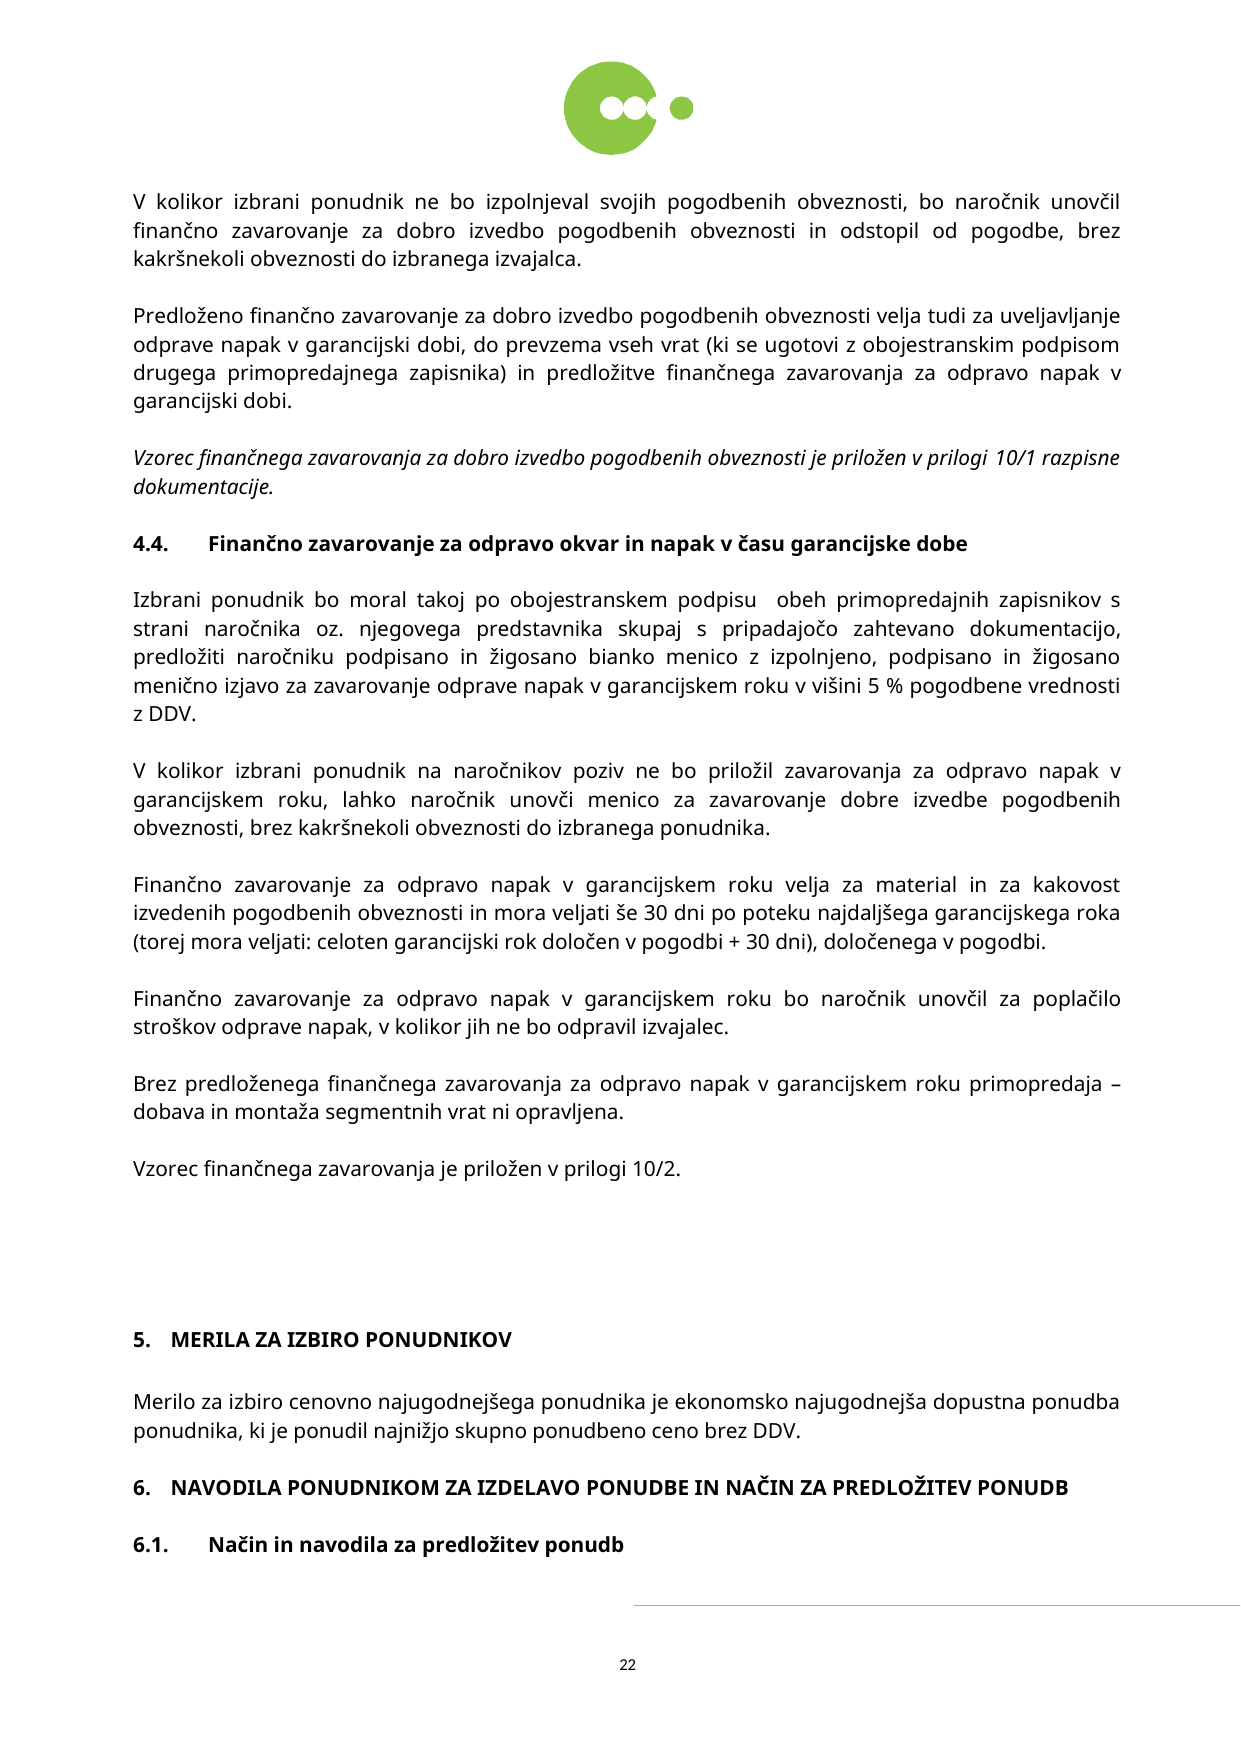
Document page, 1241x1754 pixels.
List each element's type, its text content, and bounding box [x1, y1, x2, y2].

text Vzorec finančnega zavarovanja je priložen v prilogi 10/2. [133, 1154, 1122, 1183]
list NAVODILA PONUDNIKOM ZA IZDELAVO PONUDBE IN NAČIN ZA PREDLOŽITEV PONUDB [133, 1473, 1122, 1501]
text Finančno zavarovanje za odpravo napak v garancijskem roku velja za material in za kakovost izvedenih pogodbenih obveznosti in mora veljati še 30 dni po poteku najdaljšega garancijskega roka (torej mora veljati: celoten garancijski rok določen v pogodbi + 30 dni), določenega v pogodbi. [133, 870, 1122, 955]
list MERILA ZA IZBIRO PONUDNIKOV [133, 1325, 1122, 1353]
text Finančno zavarovanje za odpravo napak v garancijskem roku bo naročnik unovčil za poplačilo stroškov odprave napak, v kolikor jih ne bo odpravil izvajalec. [133, 984, 1122, 1041]
text Brez predloženega finančnega zavarovanja za odpravo napak v garancijskem roku primopredaja – dobava in montaža segmentnih vrat ni opravljena. [133, 1069, 1122, 1126]
list Finančno zavarovanje za odpravo okvar in napak v času garancijske dobe [133, 529, 1122, 557]
text V kolikor izbrani ponudnik na naročnikov poziv ne bo priložil zavarovanja za odpravo napak v garancijskem roku, lahko naročnik unovči menico za zavarovanje dobre izvedbe pogodbenih obveznosti, brez kakršnekoli obveznosti do izbranega ponudnika. [133, 756, 1122, 842]
text Izbrani ponudnik bo moral takoj po obojestranskem podpisu obeh primopredajnih zapisnikov s strani naročnika oz. njegovega predstavnika skupaj s pripadajočo zahtevano dokumentacijo, predložiti naročniku podpisano in žigosano bianko menico z izpolnjeno, podpisano in žigosano menično izjavo za zavarovanje odprave napak v garancijskem roku v višini 5 % pogodbene vrednosti z DDV. [133, 586, 1122, 728]
text Merilo za izbiro cenovno najugodnejšega ponudnika je ekonomsko najugodnejša dopustna ponudba ponudnika, ki je ponudil najnižjo skupno ponudbeno ceno brez DDV. [133, 1387, 1122, 1444]
text V kolikor izbrani ponudnik ne bo izpolnjeval svojih pogodbenih obveznosti, bo naročnik unovčil finančno zavarovanje za dobro izvedbo pogodbenih obveznosti in odstopil od pogodbe, brez kakršnekoli obveznosti do izbranega izvajalca. [133, 187, 1122, 273]
text Vzorec finančnega zavarovanja za dobro izvedbo pogodbenih obveznosti je priložen v prilogi 10/1 razpisne dokumentacije. [133, 443, 1122, 500]
list Način in navodila za predložitev ponudb [133, 1530, 1122, 1558]
text Predloženo finančno zavarovanje za dobro izvedbo pogodbenih obveznosti velja tudi za uveljavljanje odprave napak v garancijski dobi, do prevzema vseh vrat (ki se ugotovi z obojestranskim podpisom drugega primopredajnega zapisnika) in predložitve finančnega zavarovanja za odpravo napak v garancijski dobi. [133, 301, 1122, 415]
